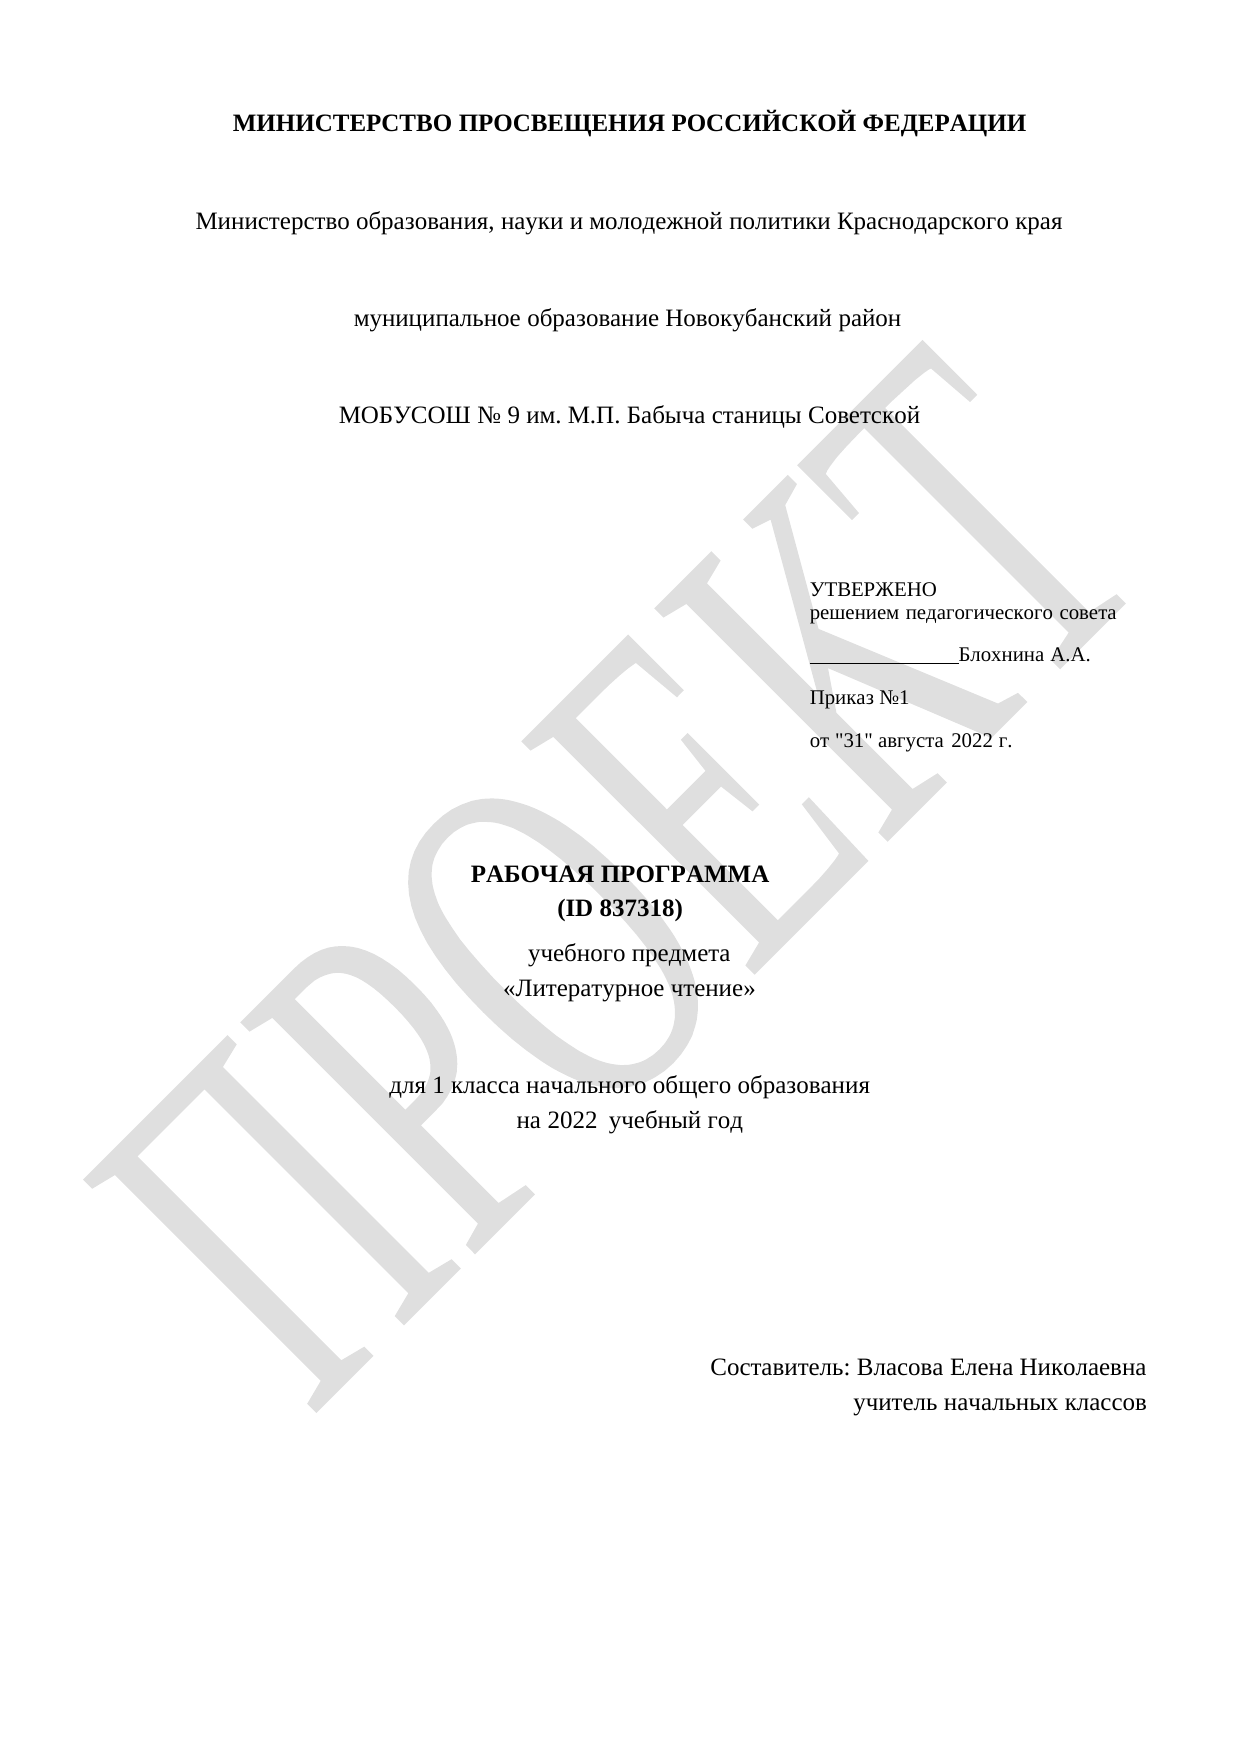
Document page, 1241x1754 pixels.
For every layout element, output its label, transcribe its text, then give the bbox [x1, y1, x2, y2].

text для 1 класса начального общего образования на 2022 учебный год [389, 1071, 870, 1134]
text учебного предмета [194, 938, 1064, 967]
text учитель начальных классов [58, 1387, 1147, 1416]
text решением педагогического совета [809, 601, 1182, 624]
text от "31" августа 2022 г. [809, 727, 1182, 752]
text Приказ №1 [809, 685, 1182, 709]
text муниципальное образование Новокубанский район [191, 303, 1063, 332]
text Министерство образования, науки и молодежной политики Краснодарского края [194, 206, 1063, 234]
text УТВЕРЖЕНО [809, 578, 1182, 601]
subtitle МИНИСТЕРСТВО ПРОСВЕЩЕНИЯ РОССИЙСКОЙ ФЕДЕРАЦИИ [194, 108, 1064, 137]
subtitle РАБОЧАЯ ПРОГРАММА (ID 837318) [470, 859, 769, 922]
text Составитель: Власова Елена Николаевна [58, 1352, 1146, 1381]
text МОБУСОШ № 9 им. М.П. Бабыча станицы Советской [194, 401, 1064, 429]
text Блохнина А.А. [809, 642, 1182, 666]
text «Литературное чтение» [194, 973, 1064, 1002]
